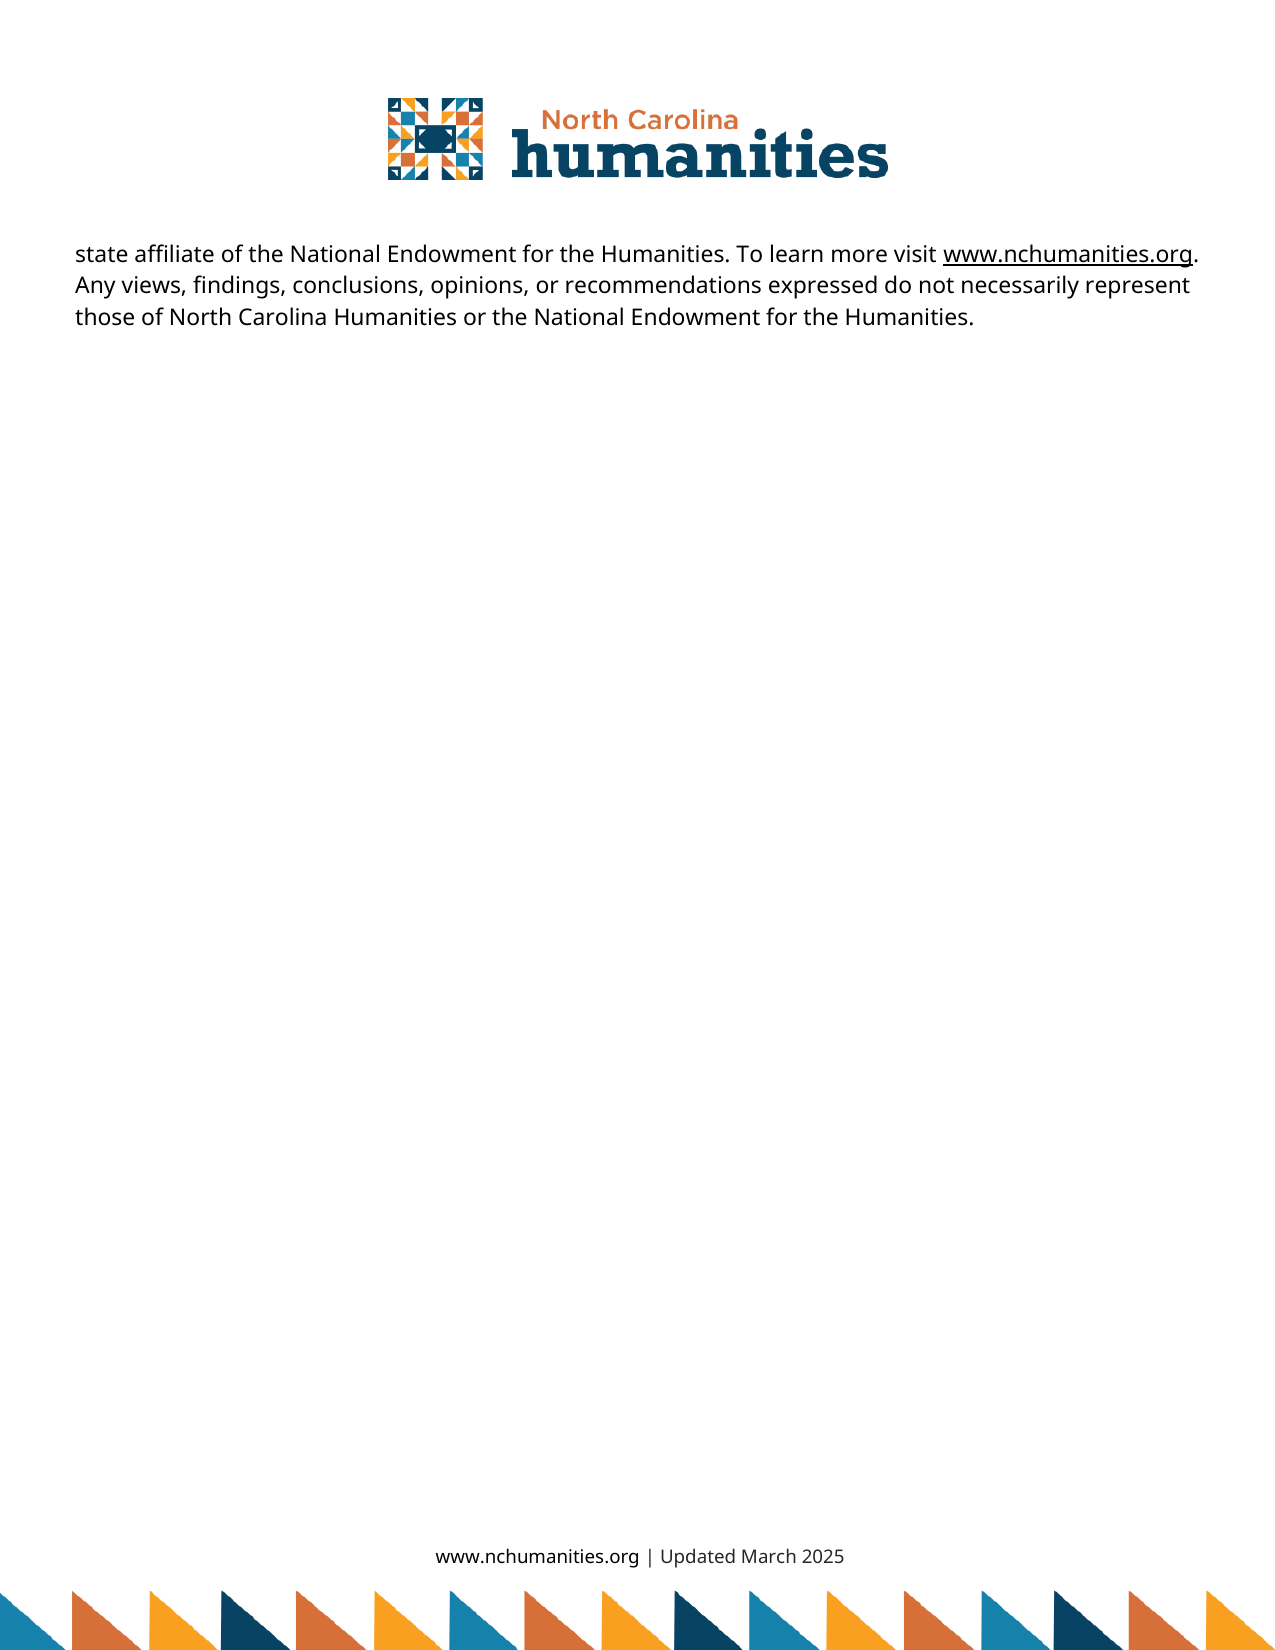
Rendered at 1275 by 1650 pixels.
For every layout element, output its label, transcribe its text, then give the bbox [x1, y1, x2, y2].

picture [0, 1572, 1275, 1650]
picture [369, 75, 906, 204]
